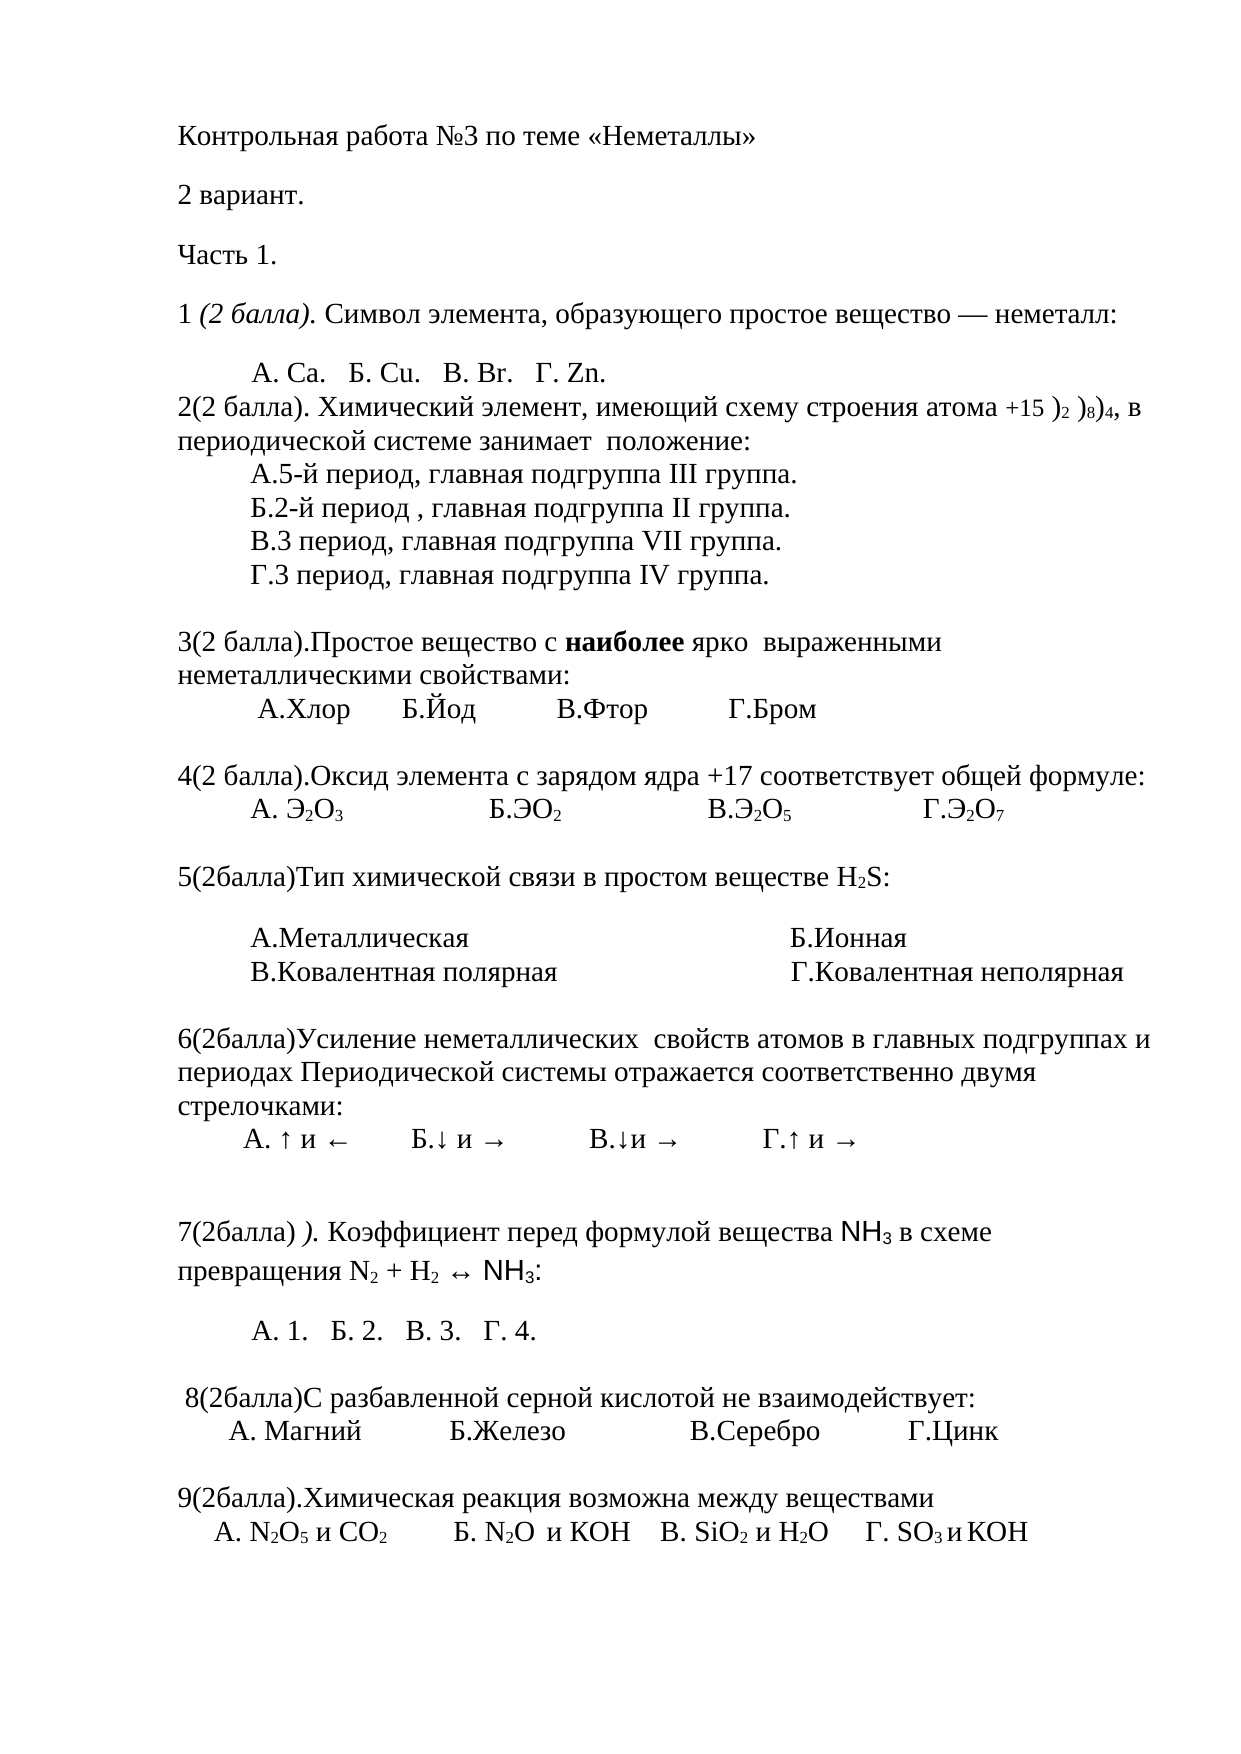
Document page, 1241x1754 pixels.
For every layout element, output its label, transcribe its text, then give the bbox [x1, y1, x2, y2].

text 7(2балла) ). Коэффициент перед формулой вещества NH3 в схеме превращения N2 + H2 ↔ NH3: [177, 1214, 1152, 1287]
text А. N2O5 и CO2 Б. N2O и КОН В. SiO2 и H2O Г. SO3 и КОН [177, 1514, 1152, 1547]
text А. Са. Б. Сu. В. Br. Г. Zn. [177, 356, 1152, 389]
text А. 1. Б. 2. В. 3. Г. 4. [177, 1313, 1152, 1346]
text А.Хлор Б.Йод В.Фтор Г.Бром [177, 691, 1152, 724]
text А.5-й период, главная подгруппа III группа. [177, 456, 1152, 490]
text 5(2балла)Тип химической связи в простом веществе Н2S: [177, 859, 1152, 892]
text Часть 1. [177, 237, 1152, 270]
text В.3 период, главная подгруппа VII группа. [177, 523, 1152, 557]
text 3(2 балла).Простое вещество с наиболее ярко выраженными неметаллическими свойствами: [177, 624, 1152, 691]
text Г.3 период, главная подгруппа IV группа. [177, 557, 1152, 590]
text А. ↑ и ← Б.↓ и → В.↓и → Г.↑ и → [177, 1122, 1152, 1155]
text Контрольная работа №3 по теме «Неметаллы» [177, 118, 1152, 152]
text В.Ковалентная полярная Г.Ковалентная неполярная [177, 954, 1152, 987]
text 2 вариант. [177, 177, 1152, 211]
text 4(2 балла).Оксид элемента с зарядом ядра +17 соответствует общей формуле: [177, 758, 1152, 792]
text Б.2-й период , главная подгруппа II группа. [177, 490, 1152, 523]
text А. Магний Б.Железо В.Серебро Г.Цинк [177, 1413, 1152, 1447]
text А. Э2О3 Б.ЭО2 В.Э2О5 Г.Э2О7 [177, 792, 1152, 825]
text 6(2балла)Усиление неметаллических свойств атомов в главных подгруппах и периодах Периодической системы отражается соответственно двумя стрелочками: [177, 1021, 1152, 1122]
text 8(2балла)С разбавленной cерной кислотой не взаимодействует: [177, 1380, 1152, 1413]
text 1 (2 балла). Символ элемента, образующего простое вещество — неметалл: [177, 296, 1152, 330]
text А.Металлическая Б.Ионная [177, 920, 1152, 954]
text 2(2 балла). Химический элемент, имеющий схему строения атома +15 )2 )8)4, в периодической системе занимает положение: [177, 389, 1152, 456]
text 9(2балла).Химическая реакция возможна между веществами [177, 1480, 1152, 1514]
